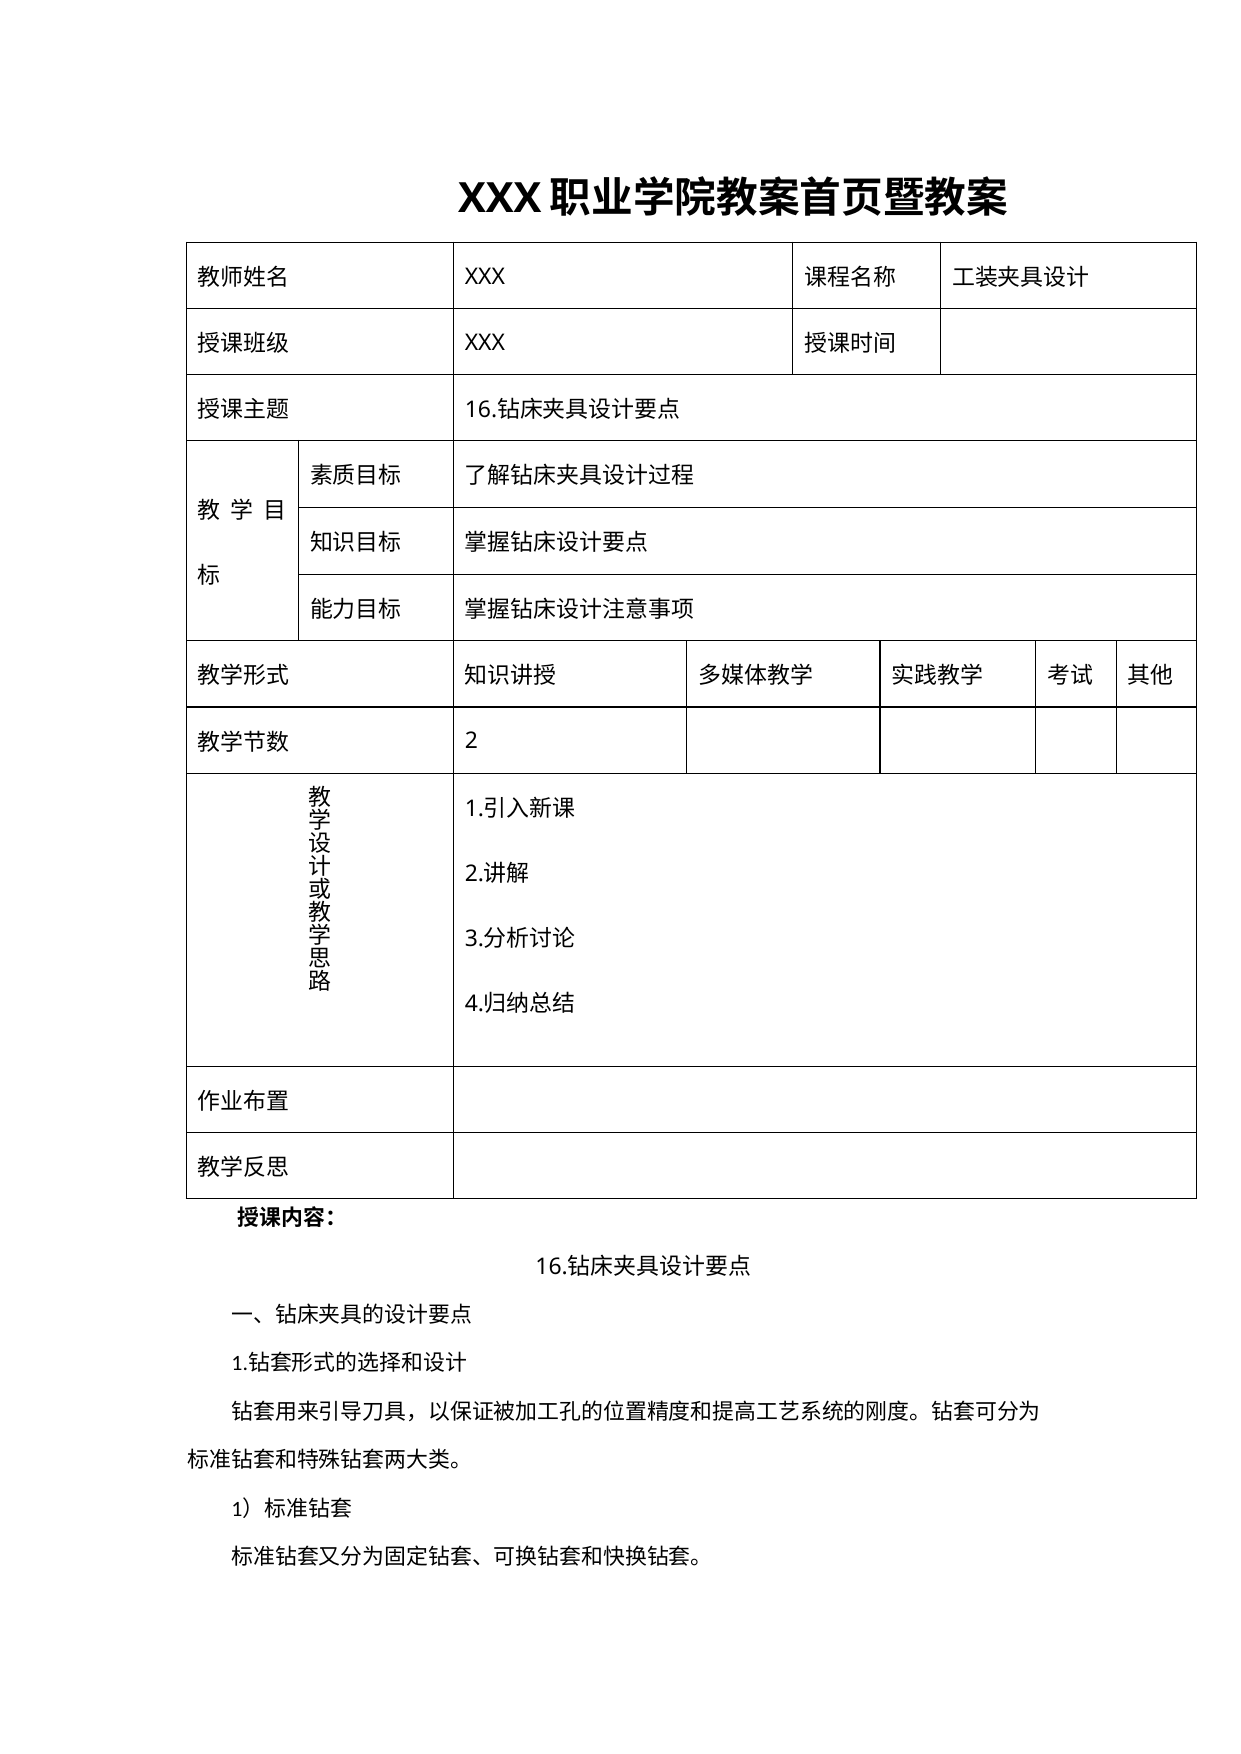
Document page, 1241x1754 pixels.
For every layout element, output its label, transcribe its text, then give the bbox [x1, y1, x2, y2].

text 授课内容： [187, 1199, 1053, 1232]
table_cell 教 学 目 标 [187, 441, 298, 640]
table_cell 知识讲授 [454, 641, 686, 706]
table_cell 课程名称 [793, 243, 940, 308]
table_cell 掌握钻床设计要点 [454, 508, 1196, 573]
table_cell 教学节数 [187, 708, 453, 772]
table_header XXX职业学院教案首页暨教案 [186, 162, 1196, 242]
table_cell [1117, 708, 1196, 772]
table_cell 授课班级 [187, 309, 453, 374]
table_cell 教师姓名 [187, 243, 453, 308]
table_cell [454, 1067, 1196, 1132]
table_cell 能力目标 [299, 575, 453, 640]
table_cell [687, 708, 879, 772]
text 1）标准钻套 [187, 1490, 1053, 1523]
table_cell XXX [454, 309, 792, 374]
table_cell 授课时间 [793, 309, 940, 374]
table_cell [941, 309, 1196, 374]
table_cell 素质目标 [299, 441, 453, 507]
table_cell 16.钻床夹具设计要点 [454, 375, 1196, 440]
table_cell 教学形式 [187, 641, 453, 706]
text 一、钻床夹具的设计要点 [187, 1297, 1053, 1329]
table_cell 其他 [1117, 641, 1196, 706]
table_cell 2 [454, 708, 686, 772]
table_cell 授课主题 [187, 375, 453, 440]
table_cell [881, 708, 1035, 772]
table_cell 教学反思 [187, 1133, 453, 1198]
table_cell 考试 [1036, 641, 1116, 706]
table_cell [1036, 708, 1116, 772]
table_cell 1.引入新课 2.讲解 3.分析讨论 4.归纳总结 [454, 774, 1196, 1066]
table_cell XXX [454, 243, 792, 308]
table_cell [454, 1133, 1196, 1198]
text 16.钻床夹具设计要点 [187, 1232, 1053, 1297]
table_cell 教学设计或教学思路 [187, 774, 453, 1066]
table_cell 实践教学 [881, 641, 1035, 706]
table_cell 了解钻床夹具设计过程 [454, 441, 1196, 507]
table_cell 作业布置 [187, 1067, 453, 1132]
table_cell 工装夹具设计 [941, 243, 1196, 308]
table_cell 掌握钻床设计注意事项 [454, 575, 1196, 640]
text 标准钻套又分为固定钻套、可换钻套和快换钻套。 [187, 1539, 1053, 1571]
text 钻套用来引导刀具，以保证被加工孔的位置精度和提高工艺系统的刚度。钻套可分为标准钻套和特殊钻套两大类。 [187, 1393, 1053, 1474]
text 1.钻套形式的选择和设计 [187, 1345, 1053, 1377]
table_cell 知识目标 [299, 508, 453, 573]
table_cell 多媒体教学 [687, 641, 879, 706]
